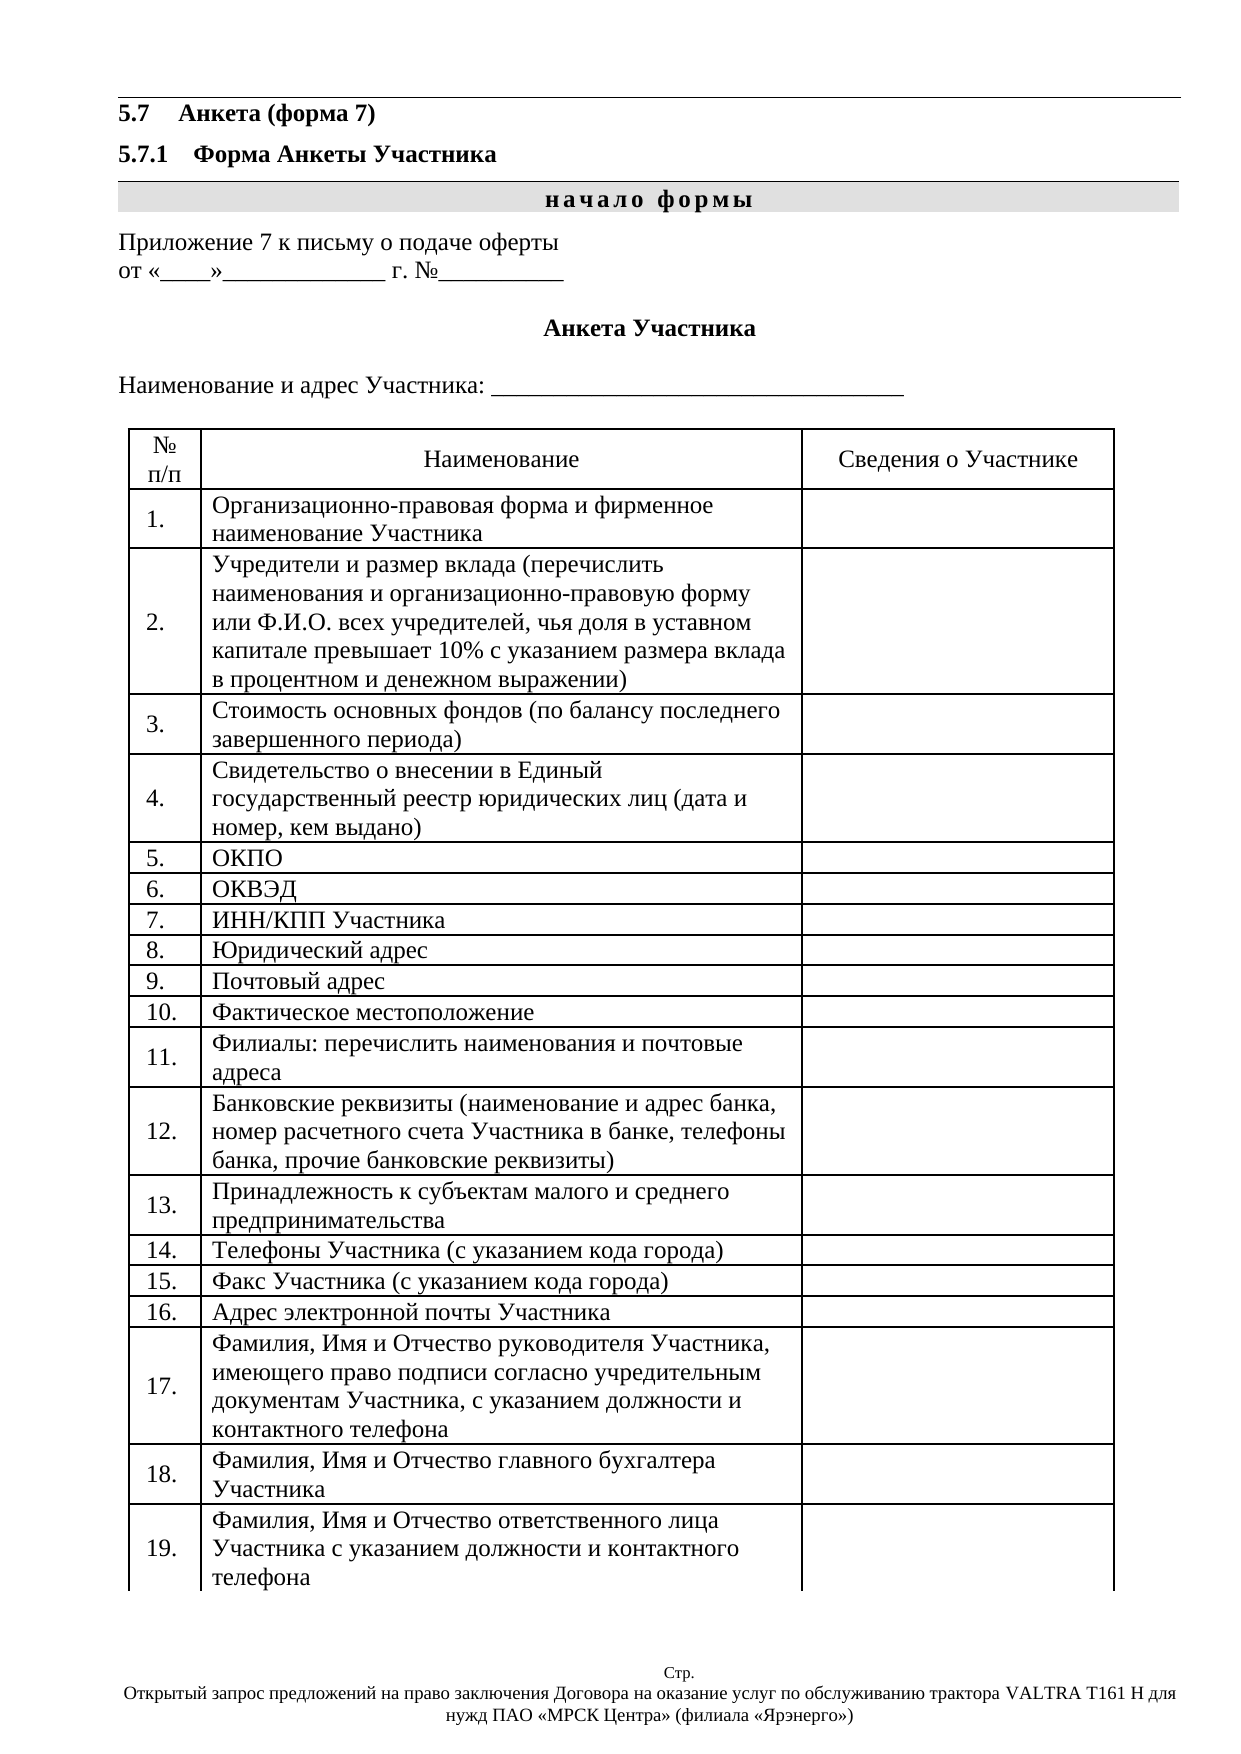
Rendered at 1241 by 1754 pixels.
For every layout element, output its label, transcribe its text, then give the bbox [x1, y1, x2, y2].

table_cell [130, 1236, 200, 1264]
table_cell [803, 1266, 1113, 1295]
table_header Наименование [202, 430, 801, 488]
table_cell [803, 1028, 1113, 1086]
table_cell [130, 490, 200, 547]
table_cell Факс Участника (с указанием кода города) [202, 1266, 801, 1295]
table_cell [130, 1088, 200, 1174]
table_cell [803, 1297, 1113, 1326]
table_cell [803, 966, 1113, 995]
table_cell [803, 1088, 1113, 1174]
table_cell Юридический адрес [202, 936, 801, 964]
table_cell [803, 1236, 1113, 1264]
table_cell [130, 1266, 200, 1295]
text Анкета Участника [118, 313, 1181, 342]
table_header № п/п [130, 430, 200, 488]
table_cell [803, 1176, 1113, 1233]
text Наименование и адрес Участника: _________________________________ [118, 371, 1181, 399]
table_cell Филиалы: перечислить наименования и почтовые адреса [202, 1028, 801, 1086]
table_cell Фактическое местоположение [202, 997, 801, 1026]
table_cell [130, 997, 200, 1026]
table_cell [130, 1028, 200, 1086]
table_cell [803, 997, 1113, 1026]
table_cell [803, 695, 1113, 753]
table_cell ОКПО [202, 843, 801, 872]
table_cell [803, 1328, 1113, 1443]
table_cell Фамилия, Имя и Отчество руководителя Участника, имеющего право подписи согласно учредительным документам Участника, с указанием должности и контактного телефона [202, 1328, 801, 1443]
table_cell [130, 1176, 200, 1233]
table_cell ОКВЭД [202, 874, 801, 903]
table_cell [130, 966, 200, 995]
table_cell [130, 1328, 200, 1443]
table_header Сведения о Участнике [803, 430, 1113, 488]
table_cell [130, 843, 200, 872]
table_cell [803, 1505, 1113, 1591]
table_cell Свидетельство о внесении в Единый государственный реестр юридических лиц (дата и номер, кем выдано) [202, 755, 801, 841]
table_cell Фамилия, Имя и Отчество главного бухгалтера Участника [202, 1445, 801, 1503]
table_cell [130, 1445, 200, 1503]
table_cell [803, 843, 1113, 872]
text начало формы [118, 182, 1179, 212]
table_cell ИНН/КПП Участника [202, 905, 801, 933]
table_cell [803, 755, 1113, 841]
table_cell [130, 874, 200, 903]
table_cell [803, 490, 1113, 547]
table_cell [803, 874, 1113, 903]
table_cell Учредители и размер вклада (перечислить наименования и организационно-правовую форму или Ф.И.О. всех учредителей, чья доля в уставном капитале превышает 10% с указанием размера вклада в процентном и денежном выражении) [202, 549, 801, 693]
table_cell [130, 695, 200, 753]
table_cell Банковские реквизиты (наименование и адрес банка, номер расчетного счета Участника в банке, телефоны банка, прочие банковские реквизиты) [202, 1088, 801, 1174]
table_cell [130, 905, 200, 933]
subtitle Форма Анкеты Участника [118, 139, 1181, 168]
table_cell [803, 1445, 1113, 1503]
table_cell [130, 549, 200, 693]
table_cell [803, 936, 1113, 964]
table_cell Принадлежность к субъектам малого и среднего предпринимательства [202, 1176, 801, 1233]
table_cell [130, 1297, 200, 1326]
table_cell [130, 755, 200, 841]
table_cell Фамилия, Имя и Отчество ответственного лица Участника с указанием должности и контактного телефона [202, 1505, 801, 1591]
table_cell Телефоны Участника (с указанием кода города) [202, 1236, 801, 1264]
table_cell Адрес электронной почты Участника [202, 1297, 801, 1326]
table_cell Стоимость основных фондов (по балансу последнего завершенного периода) [202, 695, 801, 753]
table_cell Организационно-правовая форма и фирменное наименование Участника [202, 490, 801, 547]
table_cell [130, 1505, 200, 1591]
subtitle Анкета (форма 7) [118, 98, 1181, 127]
table_cell [803, 905, 1113, 933]
table_cell Почтовый адрес [202, 966, 801, 995]
table_cell [130, 936, 200, 964]
table_cell [803, 549, 1113, 693]
text Приложение 7 к письму о подаче оферты от «____»_____________ г. №__________ [118, 227, 1181, 284]
